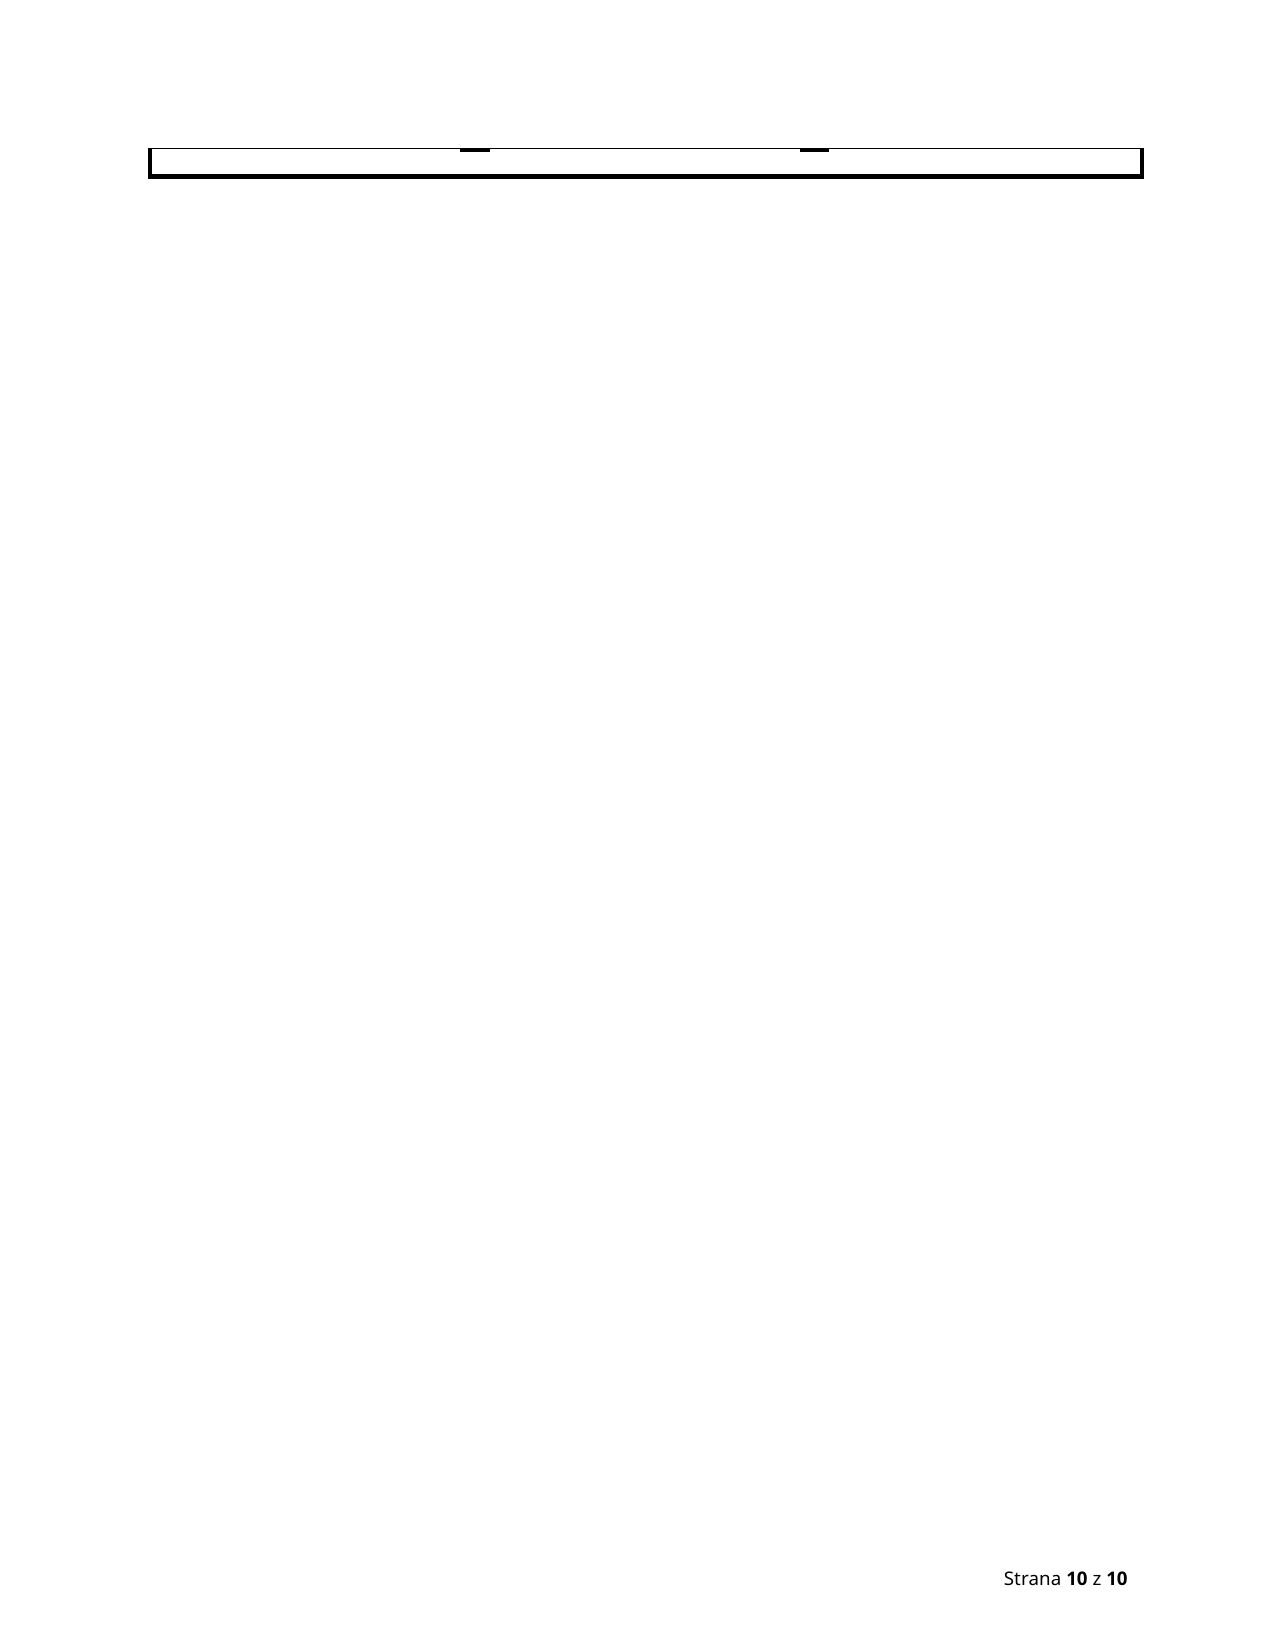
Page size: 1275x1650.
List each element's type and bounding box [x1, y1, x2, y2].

table_cell [800, 152, 829, 174]
table_cell [460, 152, 489, 174]
table_cell [829, 149, 1140, 174]
table_cell [152, 149, 460, 174]
table_cell [490, 149, 799, 174]
